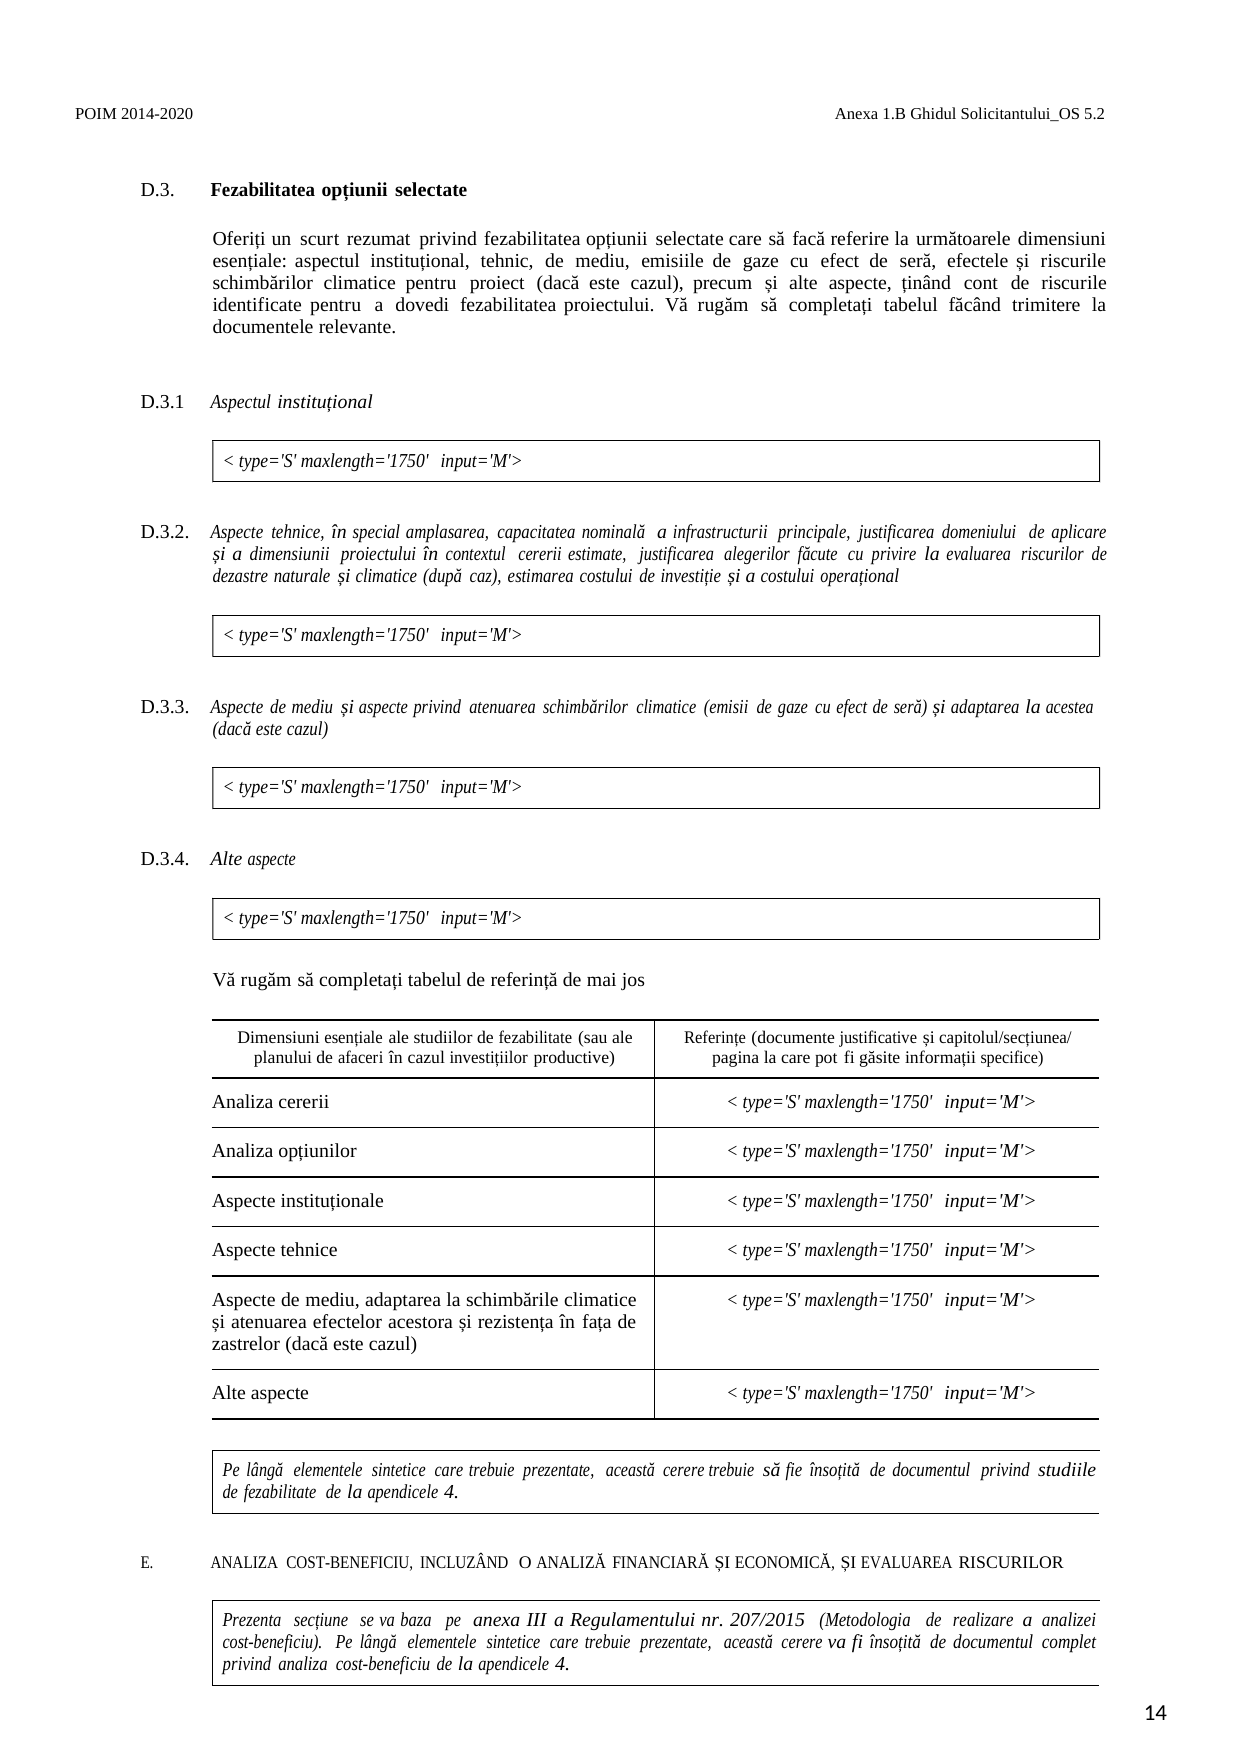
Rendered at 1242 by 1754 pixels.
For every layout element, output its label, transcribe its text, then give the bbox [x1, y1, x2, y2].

text E. ANALIZA COST-BENEFICIU, INCLUZÂND O ANALIZĂ FINANCIARĂ ȘI ECONOMICĂ, ȘI EVALUAREA RISCURILOR [140, 1552, 1169, 1572]
text < type='S' maxlength='1750' input='M'> [222, 775, 530, 798]
text Vă rugăm să completați tabelul de referință de mai jos [212, 969, 649, 991]
table_cell < type='S' maxlength='1750' input='M'> [655, 1079, 1099, 1127]
text Prezenta secțiune se va baza pe anexa III a Regulamentului nr. 207/2015 (Metodologia de realizare a analizei cost-beneficiu). Pe lângă elementele sintetice care trebuie prezentate, această cerere va fi însoțită de documentul complet privind analiza cost-beneficiu de la apendicele 4. [222, 1609, 1097, 1674]
text (dacă este cazul) [212, 717, 335, 739]
table_cell Analiza cererii [212, 1079, 654, 1127]
table_cell < type='S' maxlength='1750' input='M'> [655, 1277, 1099, 1369]
table_cell Alte aspecte [212, 1370, 654, 1418]
text D.3.4. Alte aspecte [140, 847, 1169, 870]
table_cell Aspecte de mediu, adaptarea la schimbările climatice și atenuarea efectelor acestora și rezistența în fața de­ zastrelor (dacă este cazul) [212, 1277, 654, 1369]
table_cell < type='S' maxlength='1750' input='M'> [655, 1178, 1099, 1226]
table_cell Analiza opțiunilor [212, 1128, 654, 1176]
table_cell < type='S' maxlength='1750' input='M'> [655, 1370, 1099, 1418]
text Pe lângă elementele sintetice care trebuie prezentate, această cerere trebuie să fie însoțită de documentul privind studiile de fezabilitate de la apendicele 4. [222, 1459, 1097, 1503]
text D.3.2. Aspecte tehnice, în special amplasarea, capacitatea nominală a infrastructurii principale, justificarea domeniului de aplicare și a dimensiunii proiectului în contextul cererii estimate, justificarea alegerilor făcute cu privire la evaluarea riscurilor de dezastre naturale și climatice (după caz), estimarea costului de investiție și a costului operațional [140, 521, 1107, 587]
table_header Referințe (documente justificative și capitolul/secțiunea/ pagina la care pot fi găsite informații specifice) [655, 1021, 1099, 1077]
text Oferiți un scurt rezumat privind fezabilitatea opțiunii selectate care să facă referire la următoarele dimensiuni esențiale: aspectul instituțional, tehnic, de mediu, emisiile de gaze cu efect de seră, efectele și riscurile schimbărilor climatice pentru proiect (dacă este cazul), precum și alte aspecte, ținând cont de riscurile identificate pentru a dovedi fezabilitatea proiectului. Vă rugăm să completați tabelul făcând trimitere la documentele relevante. [212, 228, 1107, 337]
text D.3.1 Aspectul instituțional [140, 390, 1169, 413]
table_cell Aspecte tehnice [212, 1227, 654, 1275]
text < type='S' maxlength='1750' input='M'> [222, 906, 530, 929]
table_cell < type='S' maxlength='1750' input='M'> [655, 1128, 1099, 1176]
table_header Dimensiuni esențiale ale studiilor de fezabilitate (sau ale planului de afaceri în cazul investițiilor productive) [212, 1021, 654, 1077]
text < type='S' maxlength='1750' input='M'> [222, 623, 530, 646]
table_cell < type='S' maxlength='1750' input='M'> [655, 1227, 1099, 1275]
table_cell Aspecte instituționale [212, 1178, 654, 1226]
text D.3.3. Aspecte de mediu și aspecte privind atenuarea schimbărilor climatice (emisii de gaze cu efect de seră) și adaptarea la acestea [140, 694, 1169, 717]
text D.3. Fezabilitatea opțiunii selectate [140, 178, 1169, 201]
text < type='S' maxlength='1750' input='M'> [222, 448, 530, 471]
